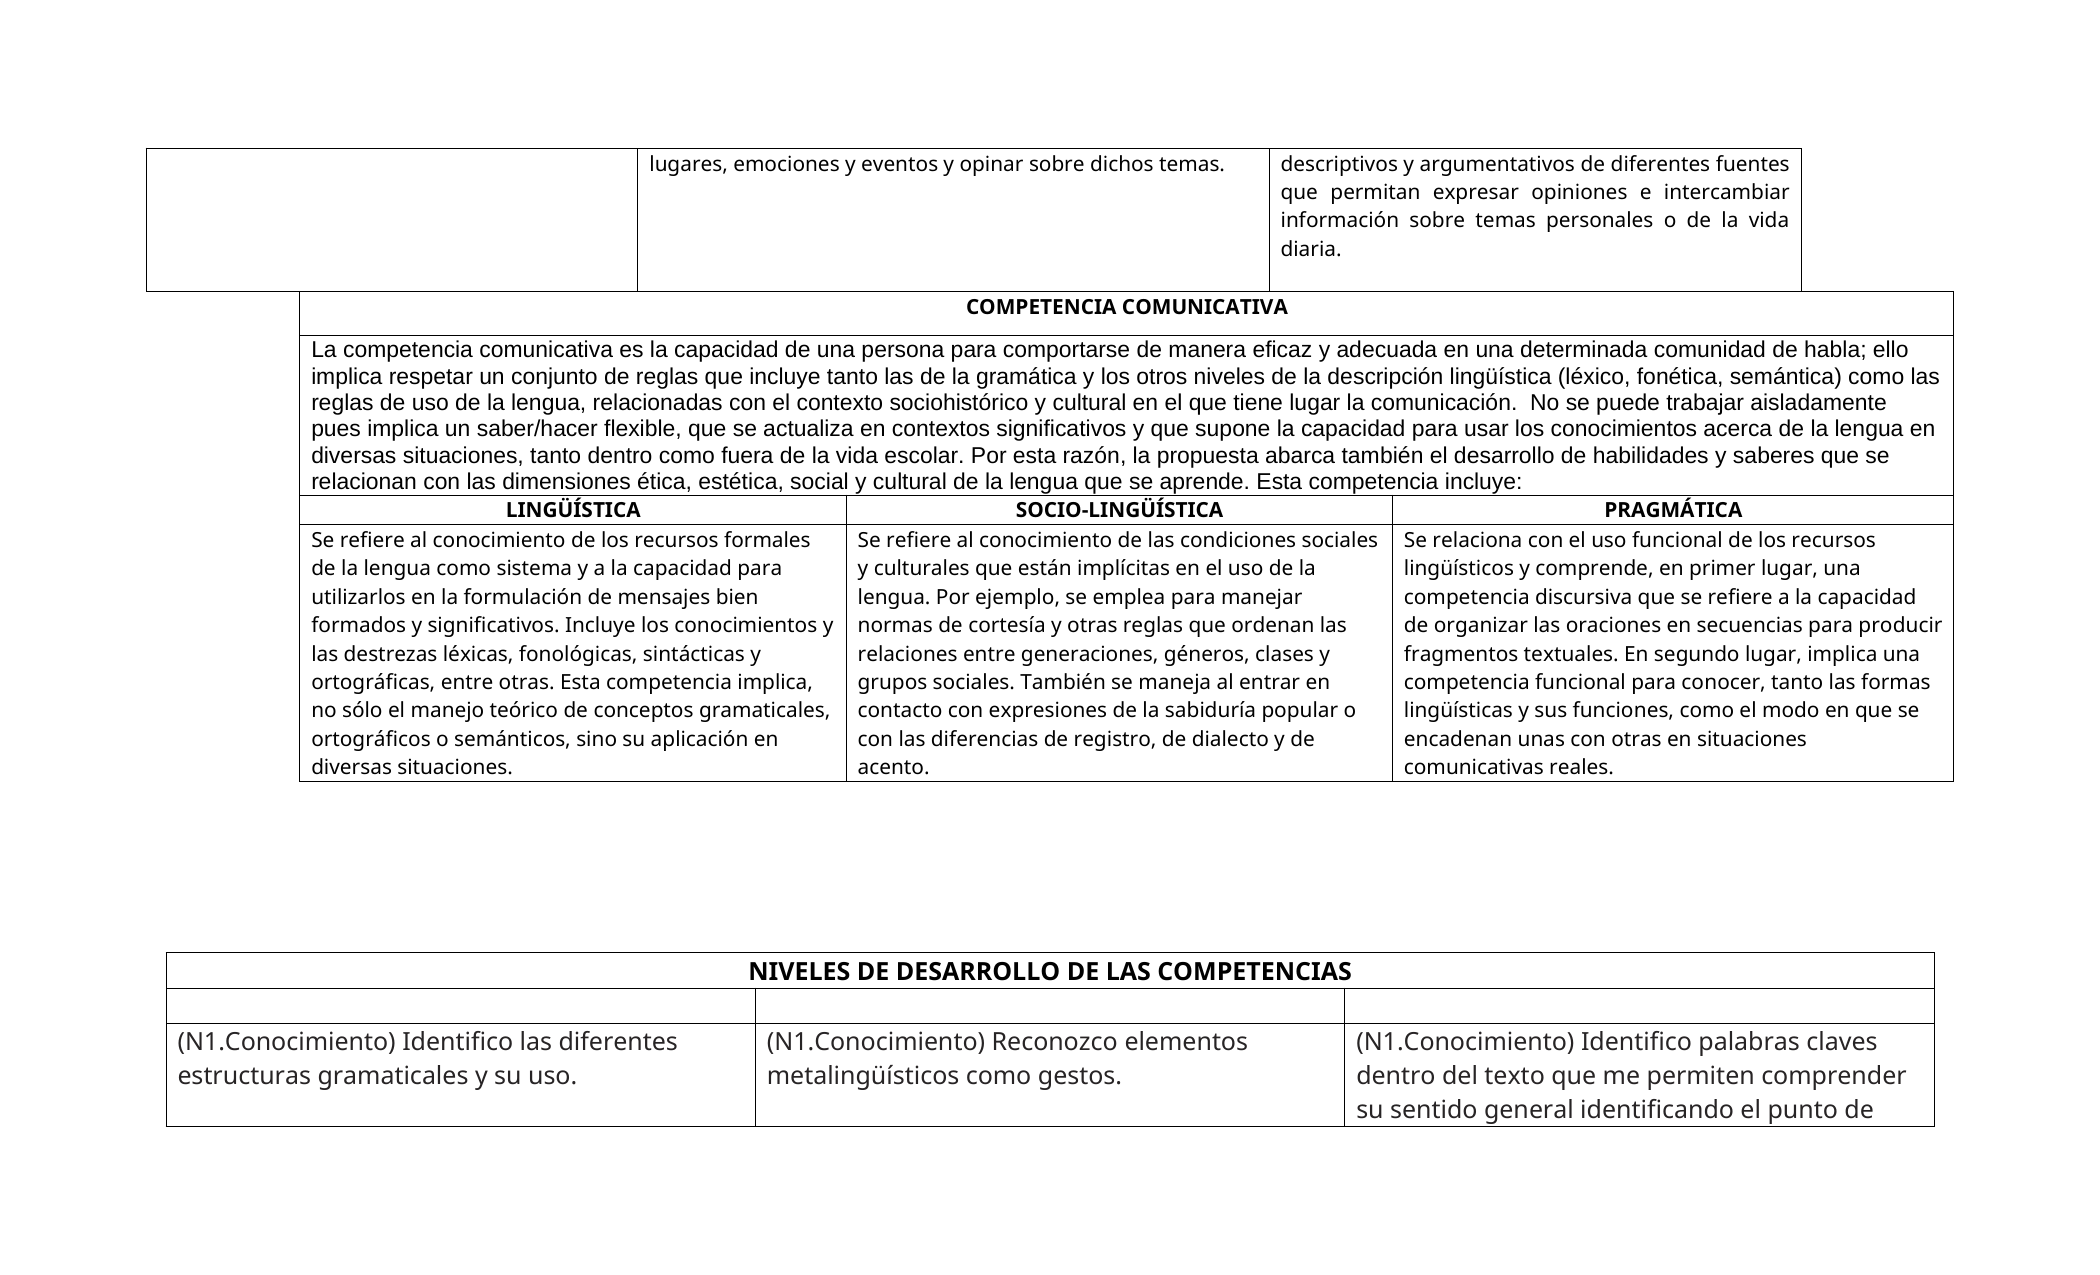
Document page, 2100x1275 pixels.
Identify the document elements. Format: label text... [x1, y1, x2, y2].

table_cell COMPETENCIA COMUNICATIVA [300, 292, 1953, 335]
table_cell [1345, 1024, 1934, 1126]
table_header NIVELES DE DESARROLLO DE LAS COMPETENCIAS [167, 953, 1934, 987]
table_cell La competencia comunicativa es la capacidad de una persona para comportarse de manera eficaz y adecuada en una determinada comunidad de habla; ello implica respetar un conjunto de reglas que incluye tanto las de la gramática y los otros niveles de la descripción lingüística (léxico, fonética, semántica) como las reglas de uso de la lengua, relacionadas con el contexto sociohistórico y cultural en el que tiene lugar la comunicación. No se puede trabajar aisladamente pues implica un saber/hacer flexible, que se actualiza en contextos significativos y que supone la capacidad para usar los conocimientos acerca de la lengua en diversas situaciones, tanto dentro como fuera de la vida escolar. Por esta razón, la propuesta abarca también el desarrollo de habilidades y saberes que se relacionan con las dimensiones ética, estética, social y cultural de la lengua que se aprende. Esta competencia incluye: [300, 336, 1953, 494]
table_cell Se relaciona con el uso funcional de los recursos lingüísticos y comprende, en primer lugar, una competencia discursiva que se refiere a la capacidad de organizar las oraciones en secuencias para producir fragmentos textuales. En segundo lugar, implica una competencia funcional para conocer, tanto las formas lingüísticas y sus funciones, como el modo en que se encadenan unas con otras en situaciones comunicativas reales. [1393, 525, 1953, 781]
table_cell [167, 1024, 755, 1126]
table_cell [756, 1024, 1344, 1126]
table_cell PRAGMÁTICA [1393, 496, 1953, 524]
table_cell LINGÜÍSTICA [300, 496, 846, 524]
table_cell Se refiere al conocimiento de las condiciones sociales y culturales que están implícitas en el uso de la lengua. Por ejemplo, se emplea para manejar normas de cortesía y otras reglas que ordenan las relaciones entre generaciones, géneros, clases y grupos sociales. También se maneja al entrar en contacto con expresiones de la sabiduría popular o con las diferencias de registro, de dialecto y de acento. [847, 525, 1392, 781]
table_cell [1345, 989, 1934, 1022]
table_cell [167, 989, 755, 1022]
table_cell [756, 989, 1344, 1022]
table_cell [638, 149, 1269, 291]
table_cell Se refiere al conocimiento de los recursos formales de la lengua como sistema y a la capacidad para utilizarlos en la formulación de mensajes bien formados y significativos. Incluye los conocimientos y las destrezas léxicas, fonológicas, sintácticas y ortográficas, entre otras. Esta competencia implica, no sólo el manejo teórico de conceptos gramaticales, ortográficos o semánticos, sino su aplicación en diversas situaciones. [300, 525, 846, 781]
table_cell SOCIO-LINGÜÍSTICA [847, 496, 1392, 524]
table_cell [1270, 149, 1801, 291]
